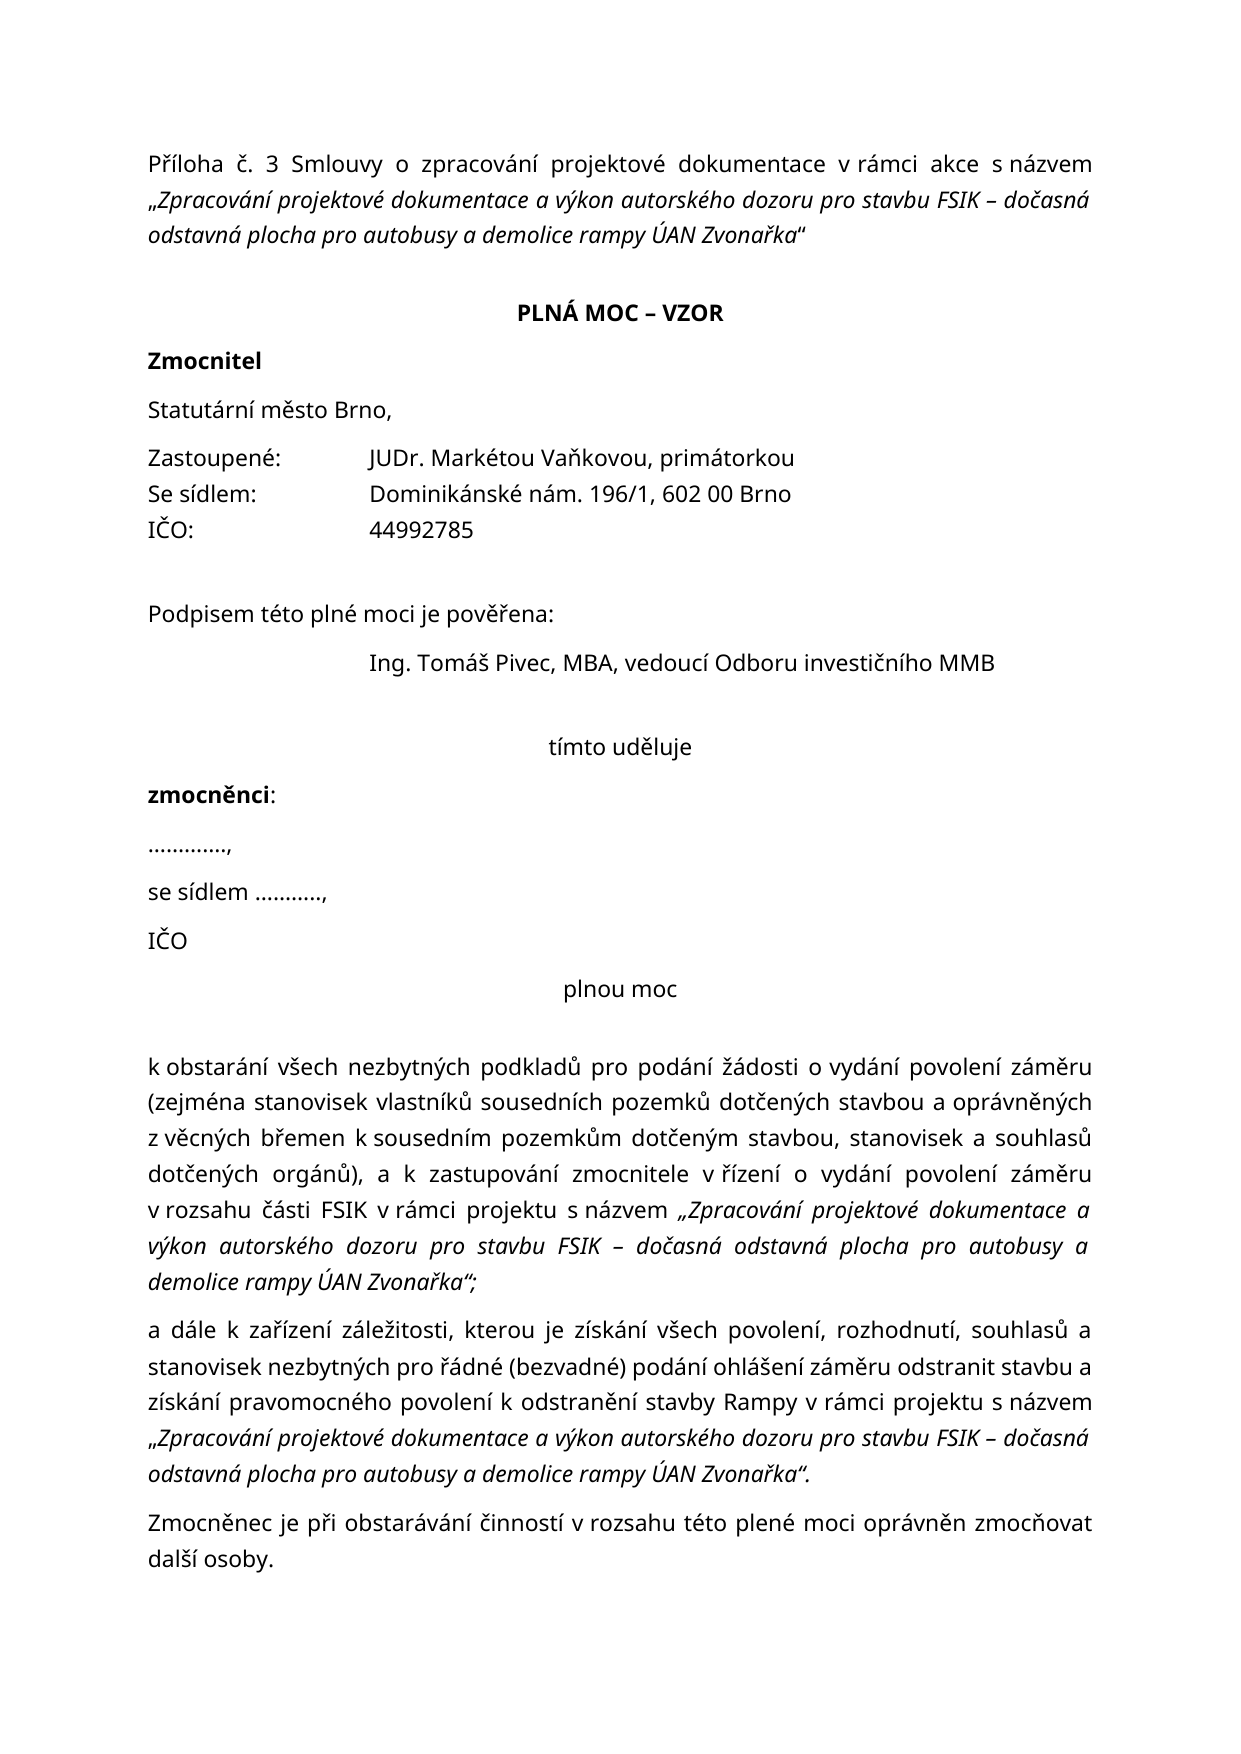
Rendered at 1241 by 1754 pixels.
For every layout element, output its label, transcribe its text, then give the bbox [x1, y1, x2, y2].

title Statutární město Brno, [148, 393, 1093, 425]
text zmocněnci: [148, 779, 1093, 811]
text a dále k zařízení záležitosti, kterou je získání všech povolení, rozhodnutí, souhlasů a stanovisek nezbytných pro řádné (bezvadné) podání ohlášení záměru odstranit stavbu a získání pravomocného povolení k odstranění stavby Rampy v rámci projektu s názvem „Zpracování projektové dokumentace a výkon autorského dozoru pro stavbu FSIK – dočasná odstavná plocha pro autobusy a demolice rampy ÚAN Zvonařka“. [148, 1314, 1093, 1489]
text IČO: 44992785 [148, 514, 1093, 545]
text Zastoupené: JUDr. Markétou Vaňkovou, primátorkou [148, 442, 1093, 473]
text tímto uděluje [148, 731, 1093, 762]
subtitle k obstarání všech nezbytných podkladů pro podání žádosti o vydání povolení záměru (zejména stanovisek vlastníků sousedních pozemků dotčených stavbou a oprávněných z věcných břemen k sousedním pozemkům dotčeným stavbou, stanovisek a souhlasů dotčených orgánů), a k zastupování zmocnitele v řízení o vydání povolení záměru v rozsahu části FSIK v rámci projektu s názvem „Zpracování projektové dokumentace a výkon autorského dozoru pro stavbu FSIK – dočasná odstavná plocha pro autobusy a demolice rampy ÚAN Zvonařka“; [148, 1050, 1093, 1297]
text IČO [148, 925, 1093, 956]
title Zmocnitel [148, 345, 1093, 376]
text plnou moc [148, 973, 1093, 1004]
title Příloha č. 3 Smlouvy o zpracování projektové dokumentace v rámci akce s názvem „Zpracování projektové dokumentace a výkon autorského dozoru pro stavbu FSIK – dočasná odstavná plocha pro autobusy a demolice rampy ÚAN Zvonařka“ [148, 148, 1093, 251]
text Se sídlem: Dominikánské nám. 196/1, 602 00 Brno [148, 478, 1093, 509]
subtitle Zmocněnec je při obstarávání činností v rozsahu této plené moci oprávněn zmocňovat další osoby. [148, 1507, 1093, 1574]
text …………., [148, 828, 1093, 859]
text Ing. Tomáš Pivec, MBA, vedoucí Odboru investičního MMB [369, 647, 1093, 678]
text Podpisem této plné moci je pověřena: [148, 598, 1093, 629]
text se sídlem ……….., [148, 876, 1093, 908]
title PLNÁ MOC – VZOR [148, 297, 1093, 328]
